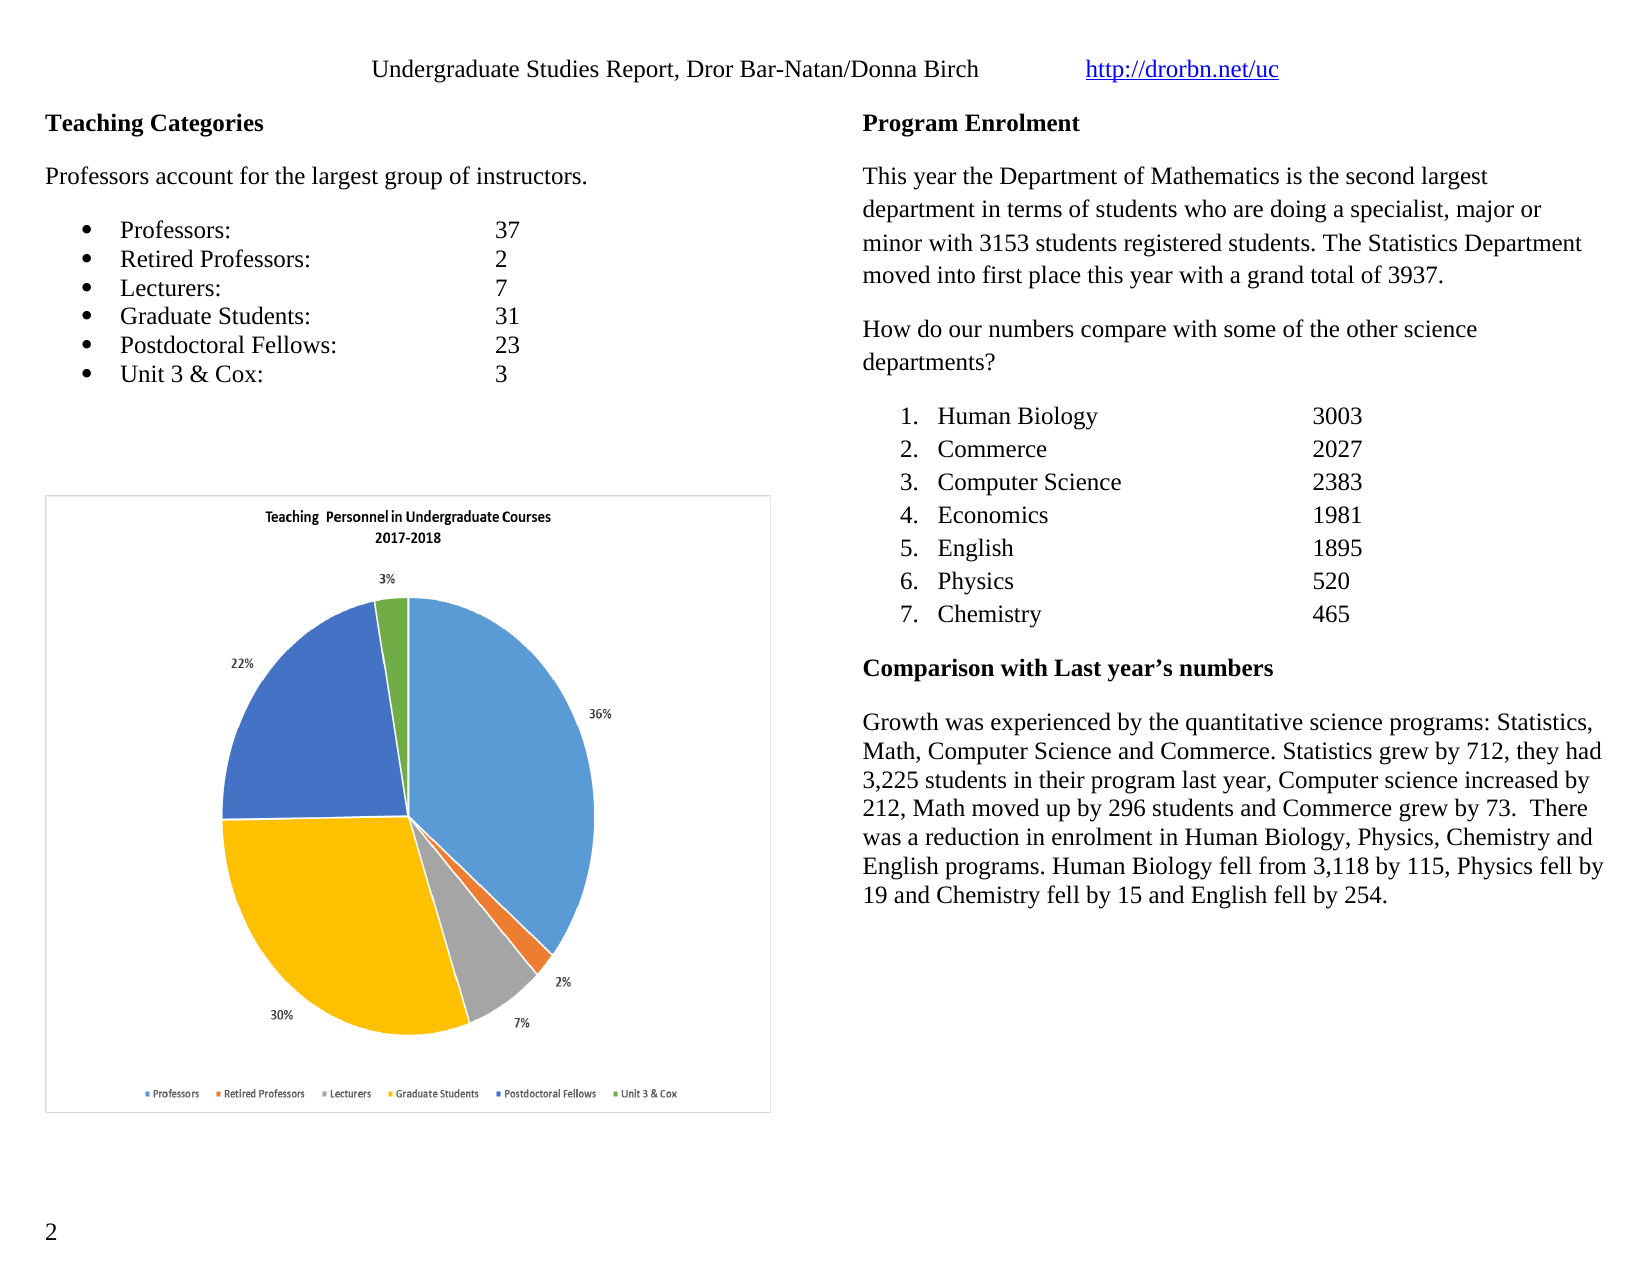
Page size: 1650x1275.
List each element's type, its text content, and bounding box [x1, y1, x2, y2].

list Human Biology 3003 [900, 401, 1605, 430]
text Teaching Categories [45, 108, 787, 136]
list Postdoctoral Fellows: 23 [82, 330, 787, 359]
list Graduate Students: 31 [82, 302, 787, 330]
text Professors account for the largest group of instructors. [45, 162, 787, 190]
text This year the Department of Mathematics is the second largest department in terms of students who are doing a specialist, major or minor with 3153 students registered students. The Statistics Department moved into first place this year with a grand total of 3937. [862, 162, 1605, 289]
list Retired Professors: 2 [82, 244, 787, 273]
text Program Enrolment [862, 108, 1605, 136]
list Computer Science 2383 [900, 467, 1605, 496]
text How do our numbers compare with some of the other science departments? [862, 314, 1605, 376]
list Physics 520 [900, 566, 1605, 595]
list Unit 3 & Cox: 3 [82, 359, 787, 388]
list Economics 1981 [900, 500, 1605, 529]
list English 1895 [900, 533, 1605, 562]
text Comparison with Last year’s numbers [862, 653, 1605, 682]
list Chemistry 465 [900, 599, 1605, 628]
picture [45, 495, 771, 1113]
list Commerce 2027 [900, 434, 1605, 463]
text Growth was experienced by the quantitative science programs: Statistics, Math, Computer Science and Commerce. Statistics grew by 712, they had 3,225 students in their program last year, Computer science increased by 212, Math moved up by 296 students and Commerce grew by 73. There was a reduction in enrolment in Human Biology, Physics, Chemistry and English programs. Human Biology fell from 3,118 by 115, Physics fell by 19 and Chemistry fell by 15 and English fell by 254. [862, 707, 1605, 908]
list Professors: 37 [82, 215, 787, 244]
list Lecturers: 7 [82, 273, 787, 302]
